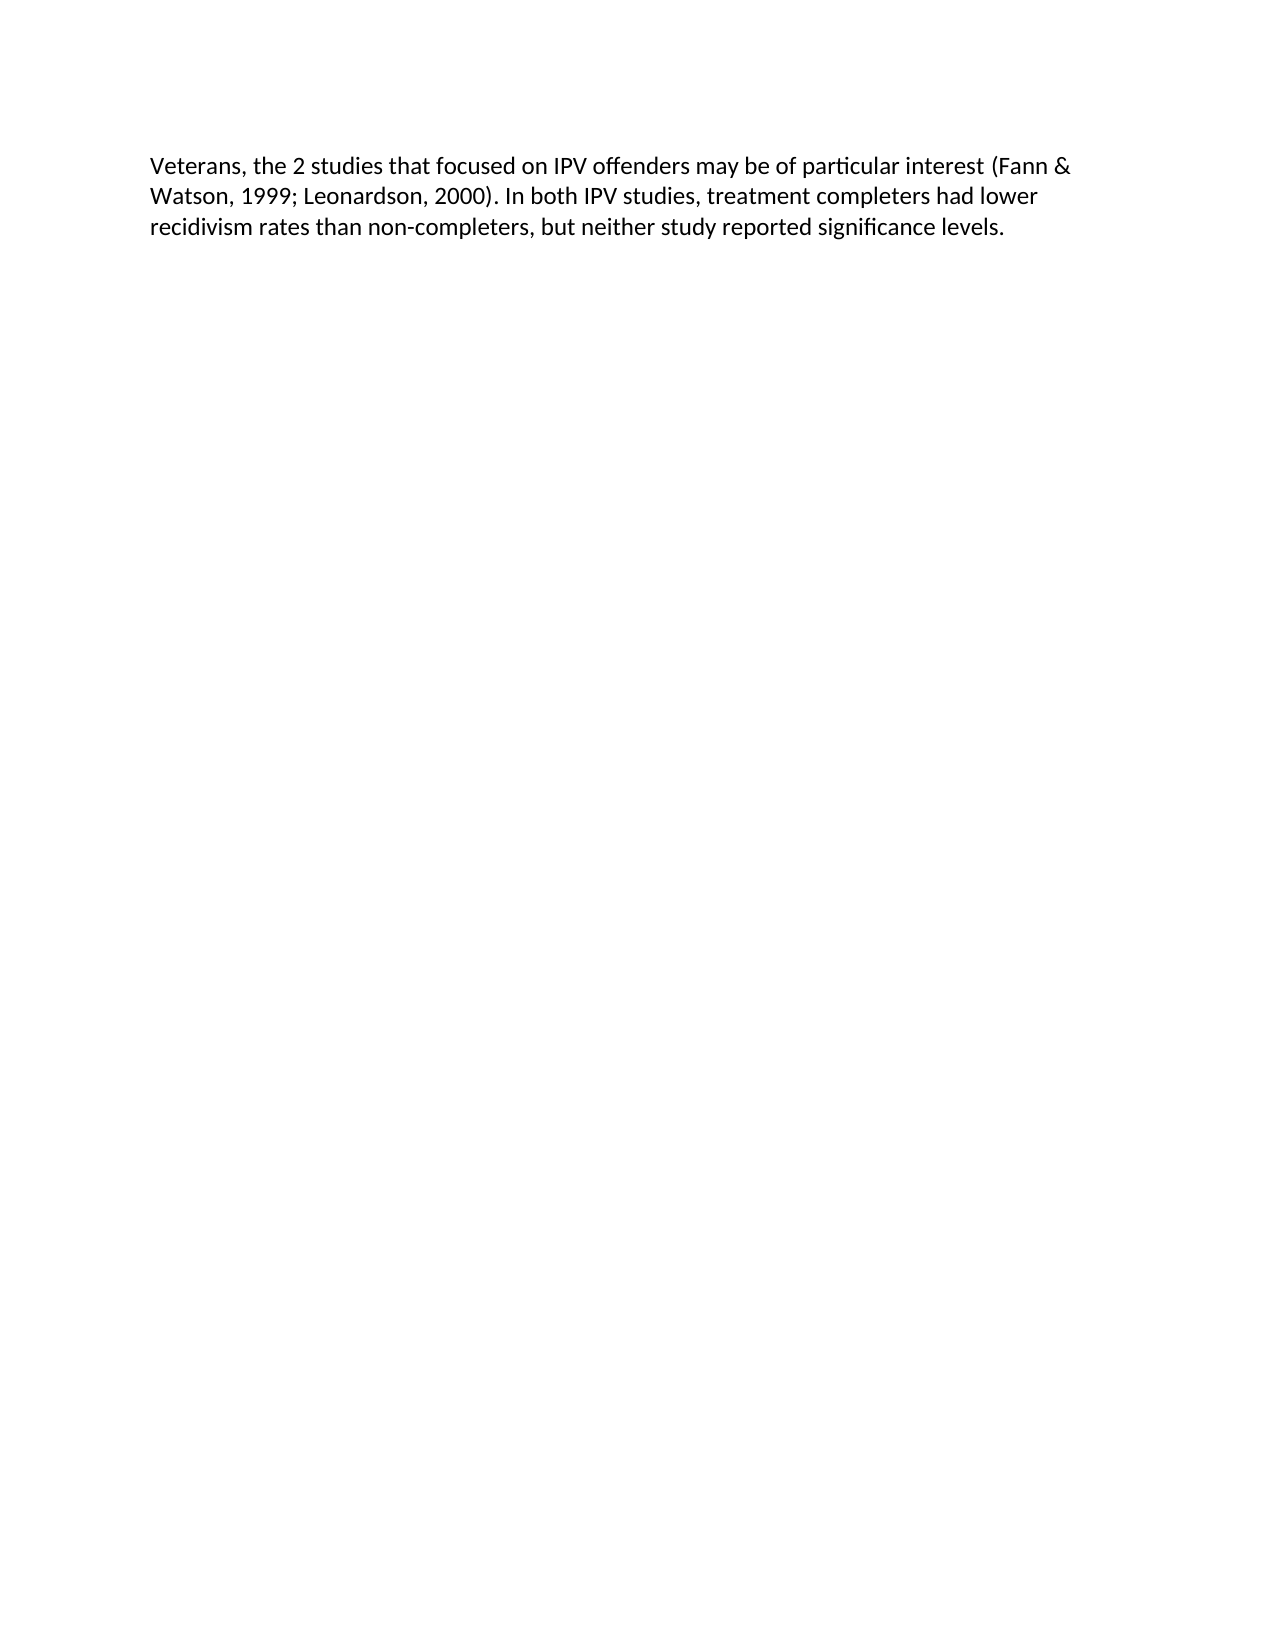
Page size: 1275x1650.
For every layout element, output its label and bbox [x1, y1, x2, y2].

text [150, 150, 1125, 242]
